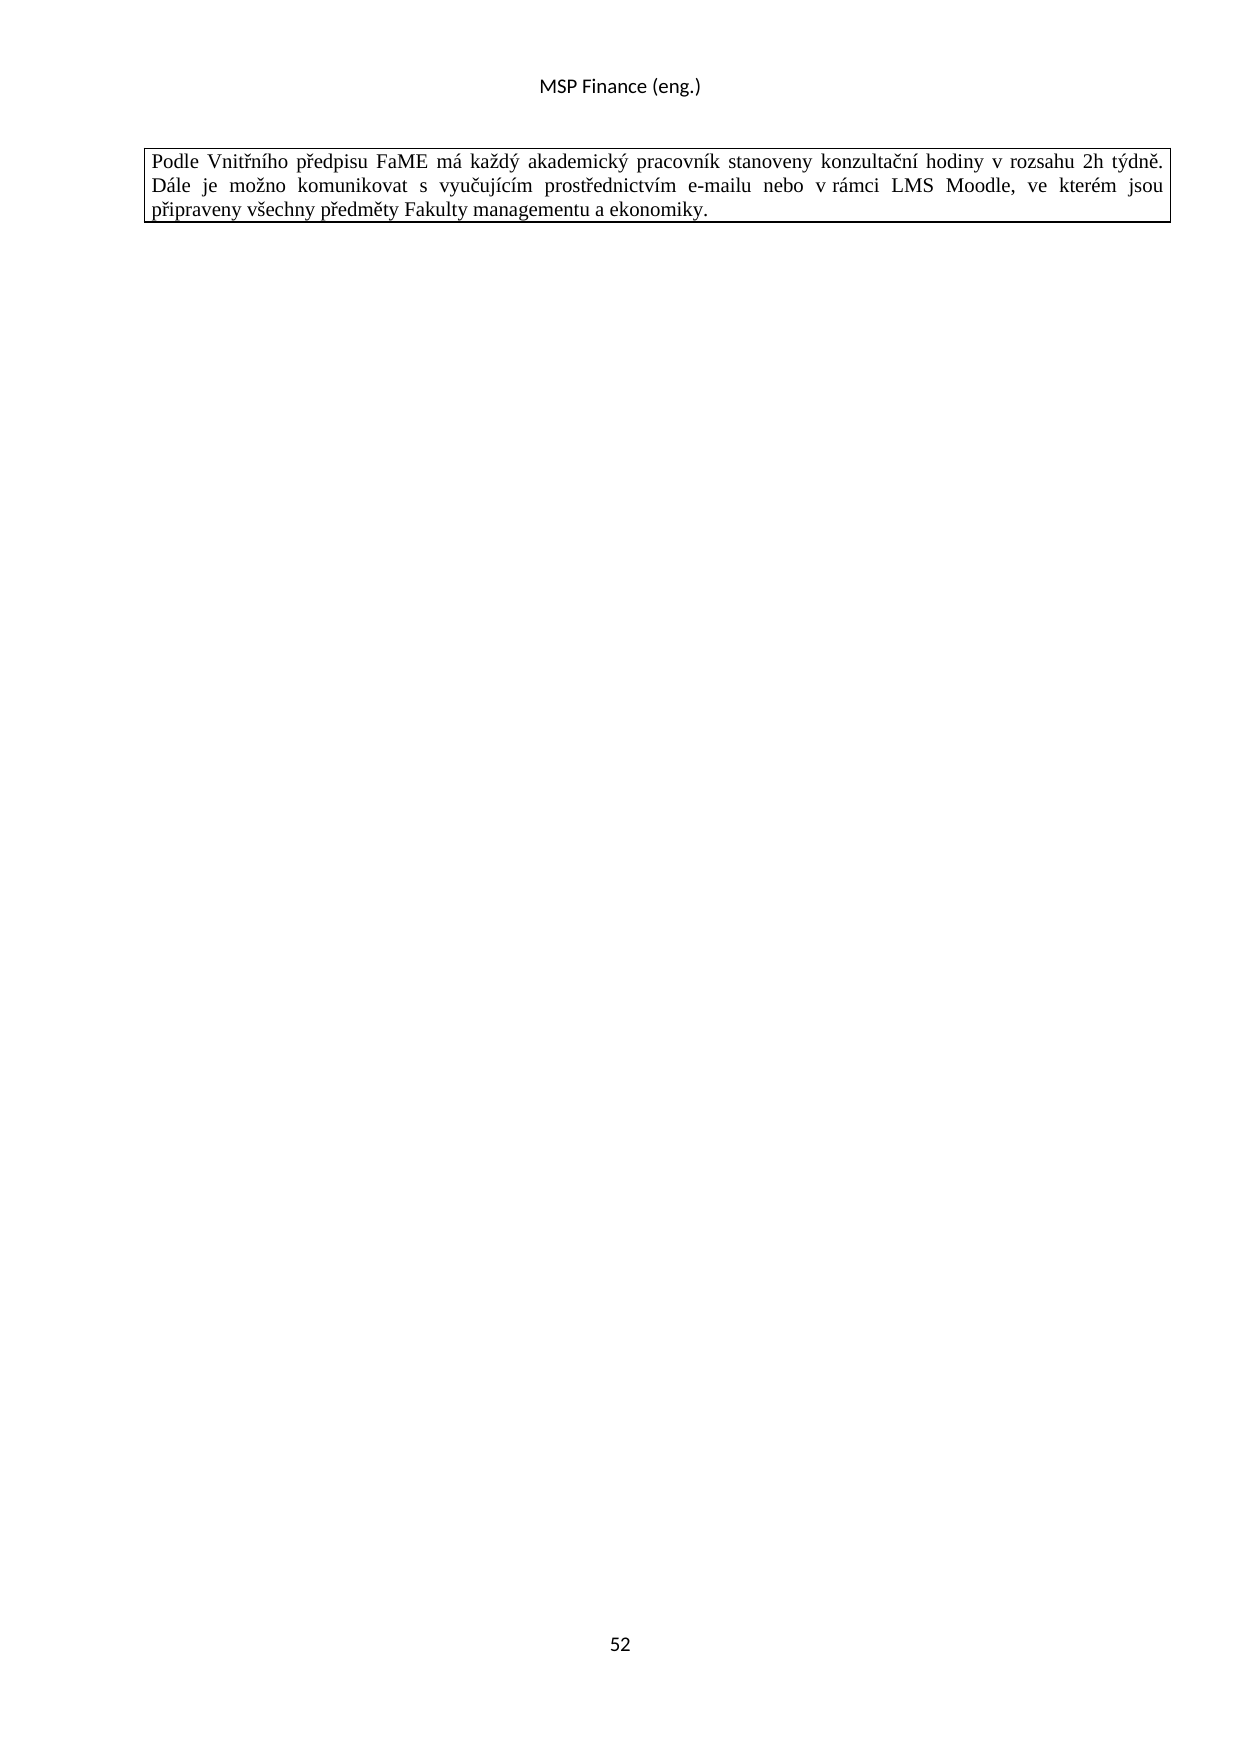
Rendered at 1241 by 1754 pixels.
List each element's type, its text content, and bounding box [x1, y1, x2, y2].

table_cell Podle Vnitřního předpisu FaME má každý akademický pracovník stanoveny konzultační hodiny v rozsahu 2h týdně. Dále je možno komunikovat s vyučujícím prostřednictvím e-mailu nebo v rámci LMS Moodle, ve kterém jsou připraveny všechny předměty Fakulty managementu a ekonomiky. [145, 149, 1170, 221]
